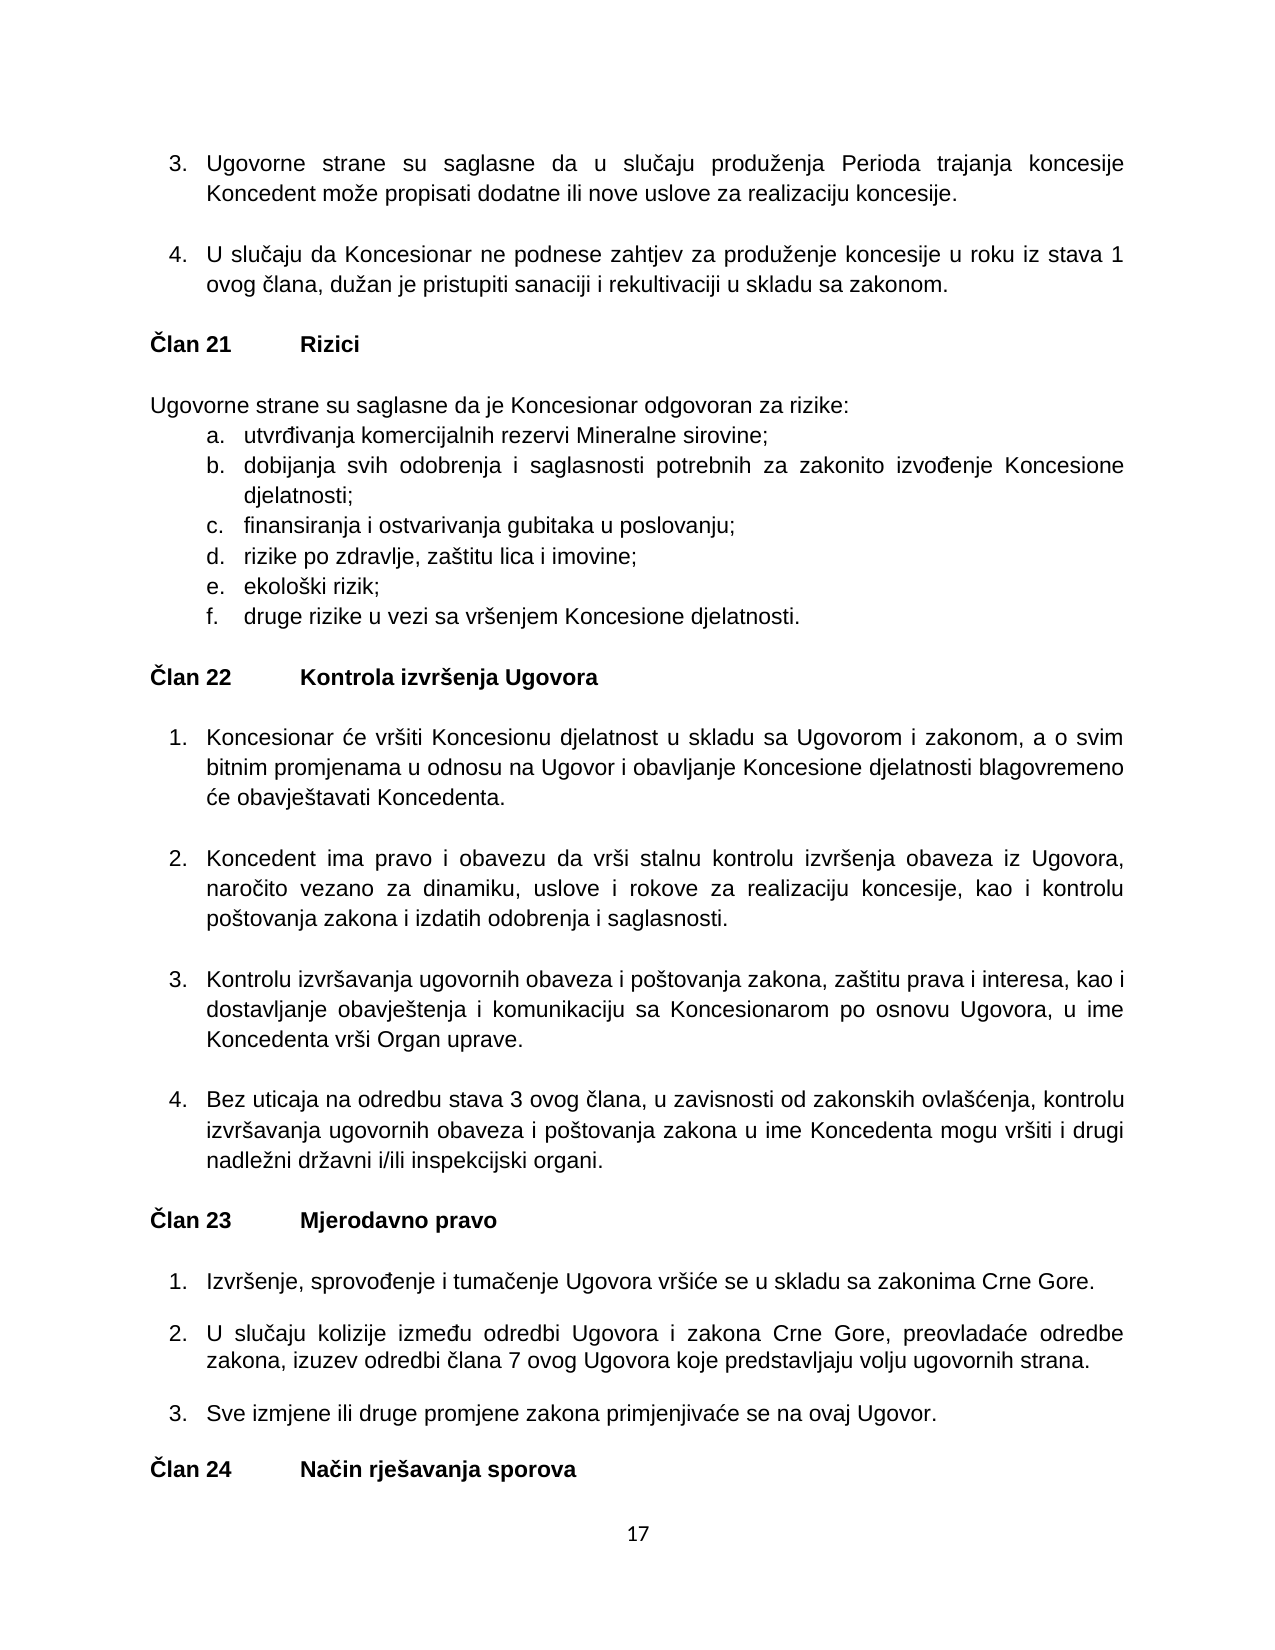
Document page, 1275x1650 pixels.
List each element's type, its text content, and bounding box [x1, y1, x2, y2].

list U slučaju kolizije između odredbi Ugovora i zakona Crne Gore, preovladaće odredbe zakona, izuzev odredbi člana 7 ovog Ugovora koje predstavljaju volju ugovornih strana. [169, 1320, 1125, 1373]
list Koncedent ima pravo i obavezu da vrši stalnu kontrolu izvršenja obaveza iz Ugovora, naročito vezano za dinamiku, uslove i rokove za realizaciju koncesije, kao i kontrolu poštovanja zakona i izdatih odobrenja i saglasnosti. [169, 845, 1125, 932]
list Bez uticaja na odredbu stava 3 ovog člana, u zavisnosti od zakonskih ovlašćenja, kontrolu izvršavanja ugovornih obaveza i poštovanja zakona u ime Koncedenta mogu vršiti i drugi nadležni državni i/ili inspekcijski organi. [169, 1086, 1125, 1173]
list Koncesionar će vršiti Koncesionu djelatnost u skladu sa Ugovorom i zakonom, a o svim bitnim promjenama u odnosu na Ugovor i obavljanje Koncesione djelatnosti blagovremeno će obavještavati Koncedenta. [169, 724, 1125, 811]
list rizike po zdravlje, zaštitu lica i imovine; [206, 543, 1125, 569]
list druge rizike u vezi sa vršenjem Koncesione djelatnosti. [206, 603, 1125, 629]
list Način rješavanja sporova [150, 1456, 1125, 1482]
list Kontrolu izvršavanja ugovornih obaveza i poštovanja zakona, zaštitu prava i interesa, kao i dostavljanje obavještenja i komunikaciju sa Koncesionarom po osnovu Ugovora, u ime Koncedenta vrši Organ uprave. [169, 966, 1125, 1052]
list Izvršenje, sprovođenje i tumačenje Ugovora vršiće se u skladu sa zakonima Crne Gore. [169, 1268, 1125, 1294]
text Ugovorne strane su saglasne da je Koncesionar odgovoran za rizike: [150, 392, 1125, 418]
list finansiranja i ostvarivanja gubitaka u poslovanju; [206, 512, 1125, 539]
list Mjerodavno pravo [150, 1207, 1125, 1234]
list Ugovorne strane su saglasne da u slučaju produženja Perioda trajanja koncesije Koncedent može propisati dodatne ili nove uslove za realizaciju koncesije. [169, 150, 1125, 207]
list Kontrola izvršenja Ugovora [150, 663, 1125, 690]
list ekološki rizik; [206, 573, 1125, 599]
list Sve izmjene ili druge promjene zakona primjenjivaće se na ovaj Ugovor. [169, 1399, 1125, 1426]
list utvrđivanja komercijalnih rezervi Mineralne sirovine; [206, 422, 1125, 448]
list U slučaju da Koncesionar ne podnese zahtjev za produženje koncesije u roku iz stava 1 ovog člana, dužan je pristupiti sanaciji i rekultivaciji u skladu sa zakonom. [169, 241, 1125, 297]
list dobijanja svih odobrenja i saglasnosti potrebnih za zakonito izvođenje Koncesione djelatnosti; [206, 452, 1125, 509]
list Rizici [150, 331, 1125, 358]
